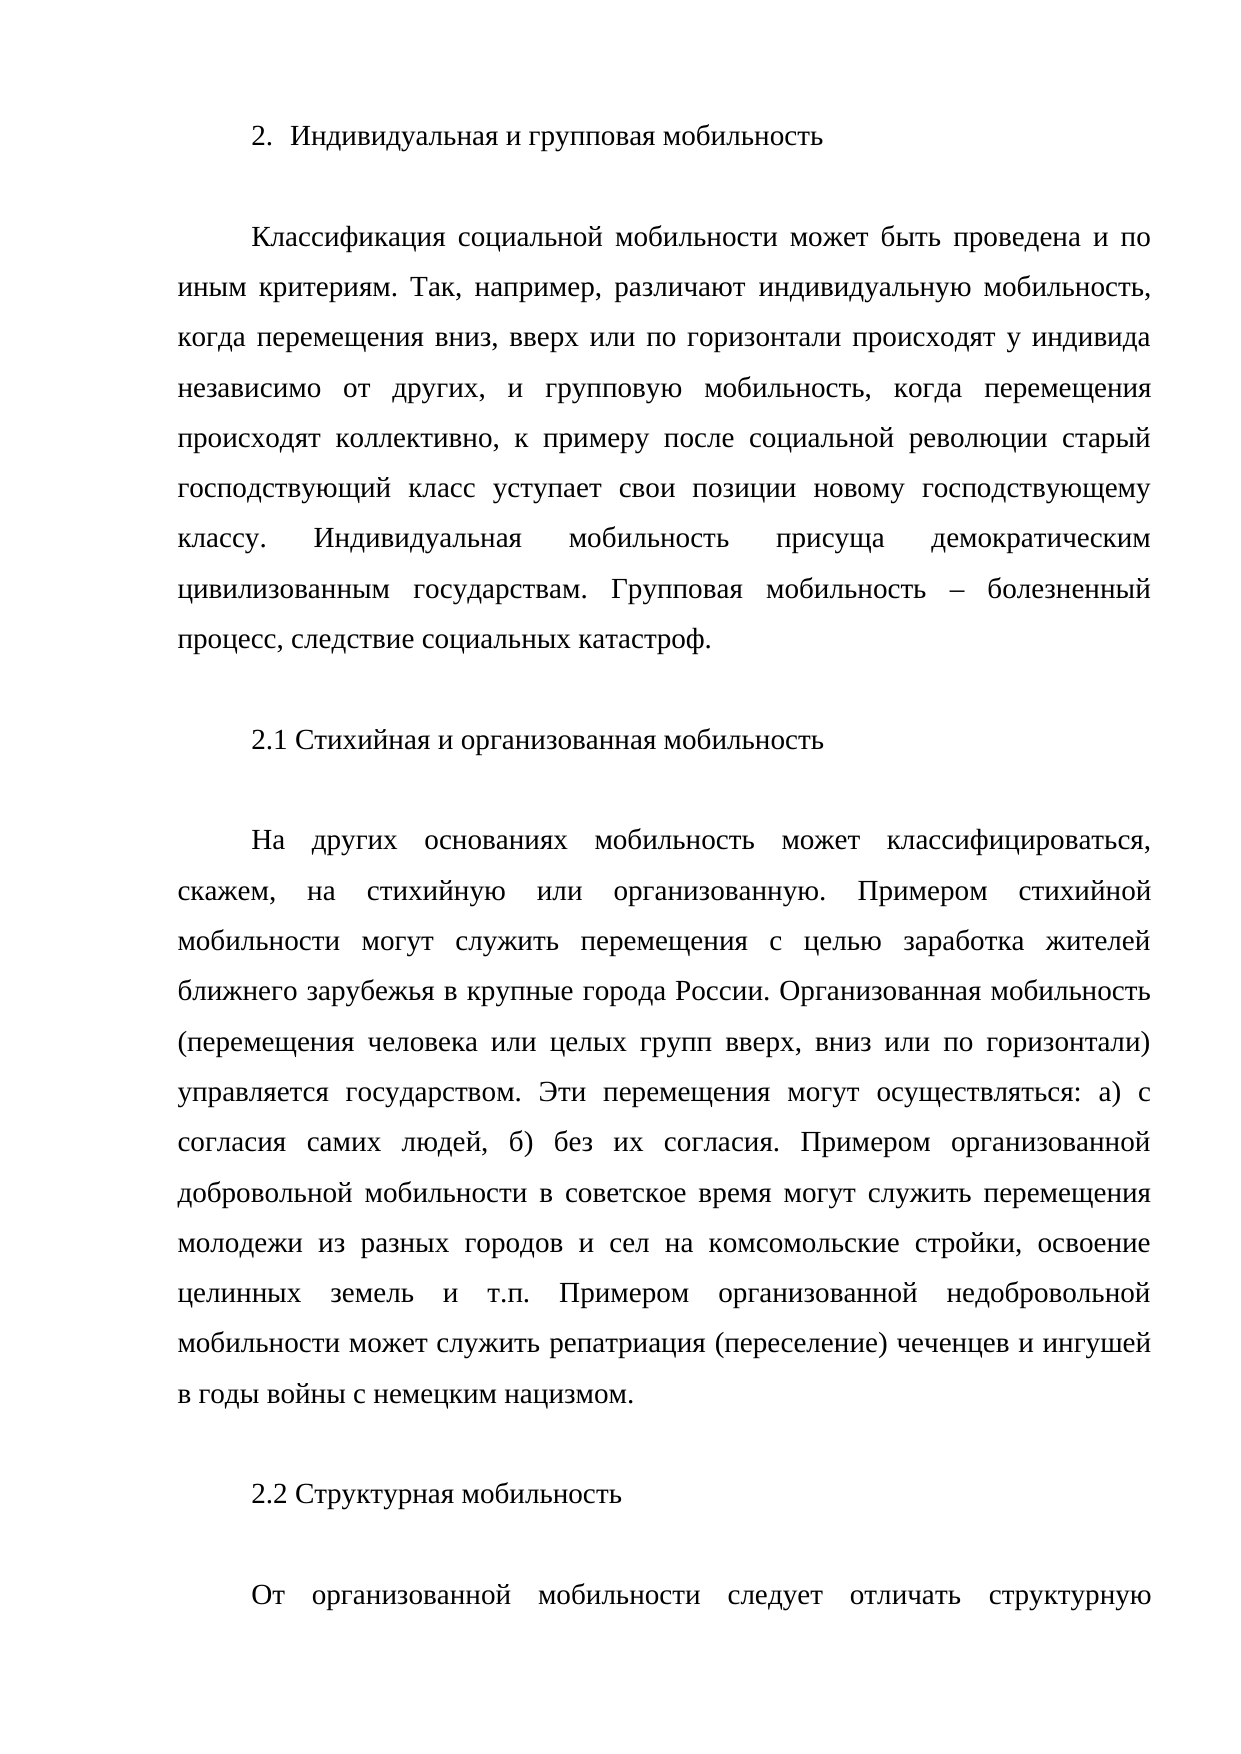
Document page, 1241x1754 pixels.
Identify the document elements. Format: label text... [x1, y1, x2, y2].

text На других основаниях мобильность может классифицироваться, скажем, на стихийную или организованную. Примером стихийной мобильности могут служить перемещения с целью заработка жителей ближнего зарубежья в крупные города России. Организованная мобильность (перемещения человека или целых групп вверх, вниз или по горизонтали) управляется государством. Эти перемещения могут осуществляться: а) с согласия самих людей, б) без их согласия. Примером организованной добровольной мобильности в советское время могут служить перемещения молодежи из разных городов и сел на комсомольские стройки, освоение целинных земель и т.п. Примером организованной недобровольной мобильности может служить репатриация (переселение) чеченцев и ингушей в годы войны с немецким нацизмом. [177, 822, 1152, 1409]
text Классификация социальной мобильности может быть проведена и по иным критериям. Так, например, различают индивидуальную мобильность, когда перемещения вниз, вверх или по горизонтали происходят у индивида независимо от других, и групповую мобильность, когда перемещения происходят коллективно, к примеру после социальной революции старый господствующий класс уступает свои позиции новому господствующему классу. Индивидуальная мобильность присуща демократическим цивилизованным государствам. Групповая мобильность – болезненный процесс, следствие социальных катастроф. [177, 219, 1152, 655]
list Индивидуальная и групповая мобильность [177, 118, 1152, 152]
text 2.1 Стихийная и организованная мобильность [177, 722, 1152, 755]
text 2.2 Структурная мобильность [177, 1477, 1152, 1510]
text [177, 1577, 1152, 1611]
